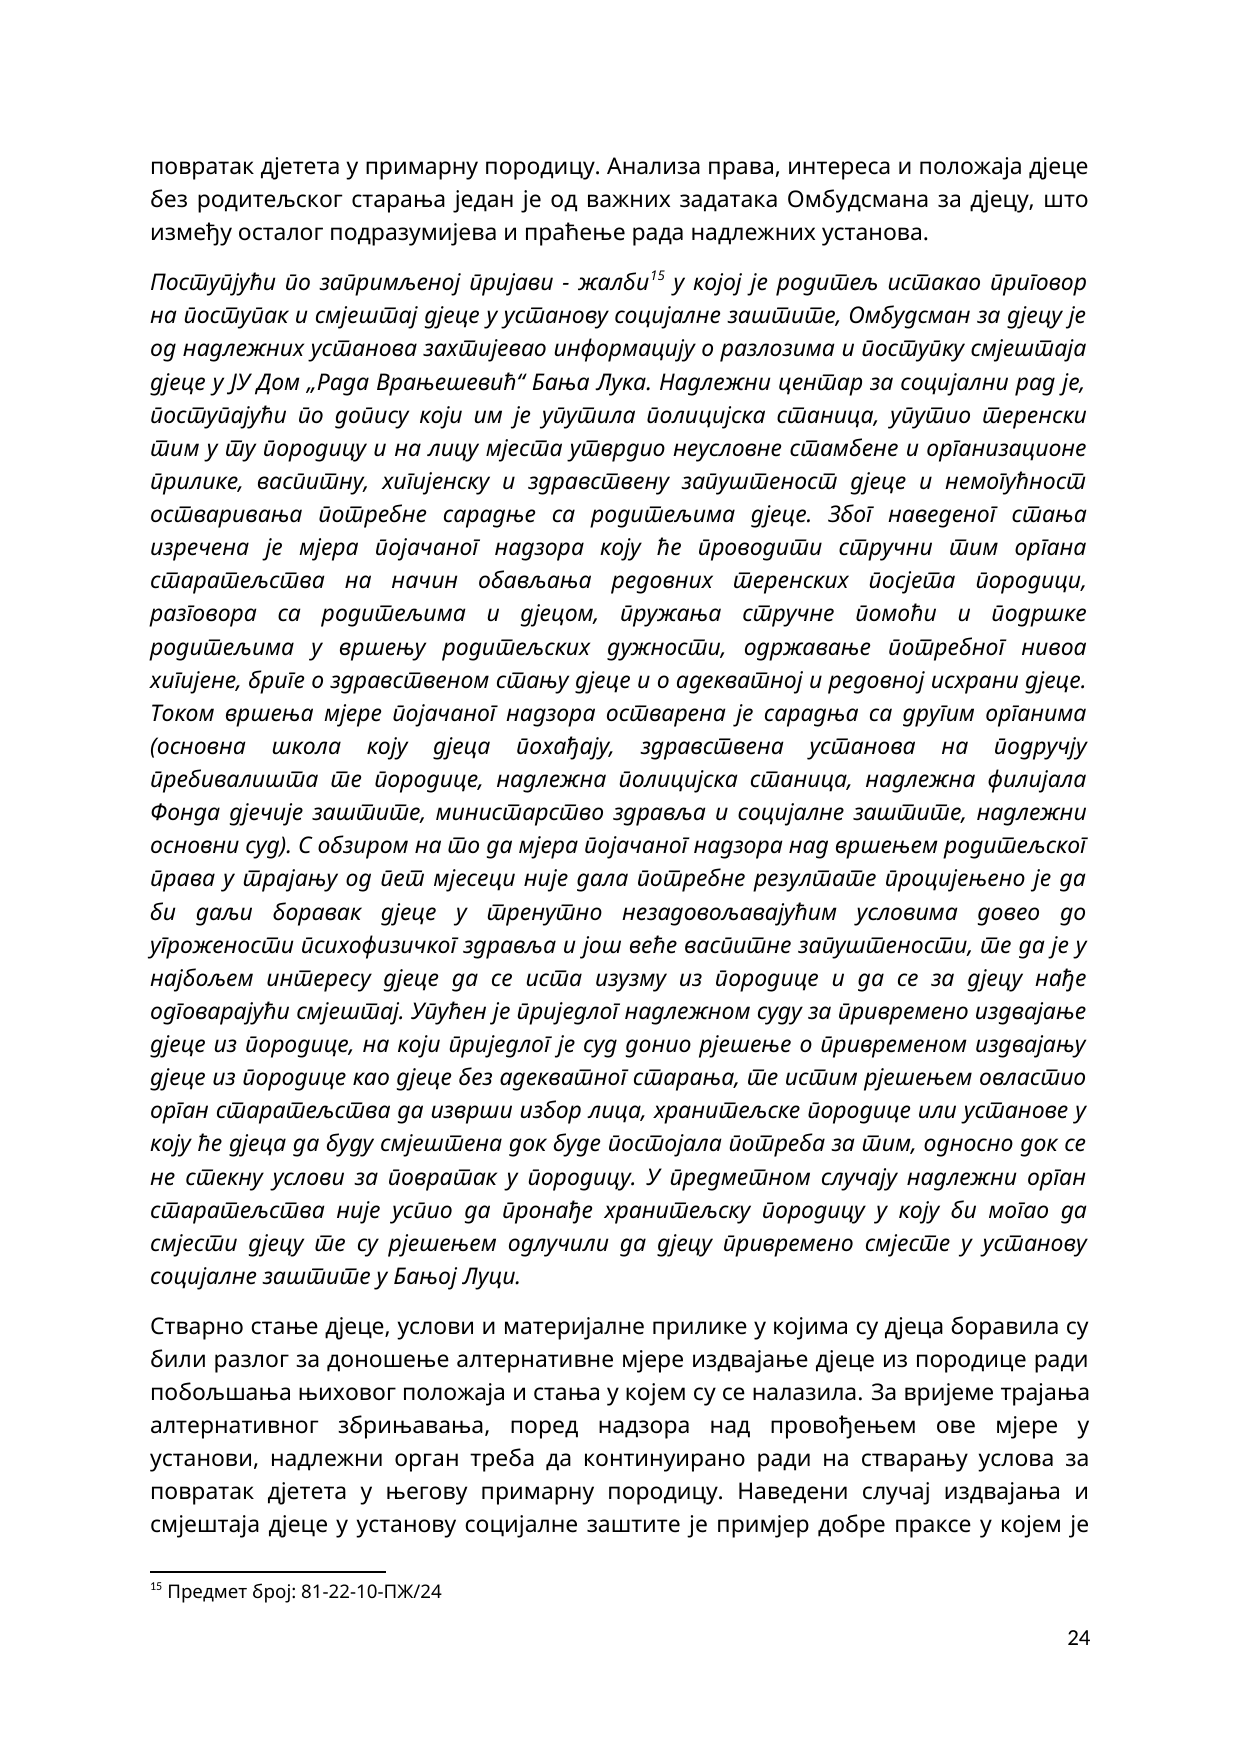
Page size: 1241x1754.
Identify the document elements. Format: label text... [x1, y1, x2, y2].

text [150, 1309, 1090, 1539]
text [150, 150, 1090, 247]
text Поступјући по запримљеној пријави - жалби у којој је родитељ истакао приговор на поступак и смјештај дјеце у установу социјалне заштите, Омбудсман за дјецу је од надлежних установа захтијевао информацију о разлозима и поступку смјештаја дјеце у ЈУ Дом „Рада Врањешевић“ Бања Лука. Надлежни центар за социјални рад је, поступајући по допису који им је упутила полицијска станица, упутио теренски тим у ту породицу и на лицу мјеста утврдио неусловне стамбене и организационе прилике, васпитну, хигијенску и здравствену запуштеност дјеце и немогућност остваривања потребне сарадње са родитељима дјеце. Због наведеног стања изречена је мјера појачаног надзора коју ће проводити стручни тим органа старатељства на начин обављања редовних теренских посјета породици, разговора са родитељима и дјецом, пружања стручне помоћи и подршке родитељима у вршењу родитељских дужности, одржавање потребног нивоа хигијене, бриге о здравственом стању дјеце и о адекватној и редовној исхрани дјеце. Током вршења мјере појачаног надзора остварена је сарадња са другим органима (основна школа коју дјеца похађају, здравствена установа на подручју пребивалишта те породице, надлежна полицијска станица, надлежна филијала Фонда дјечије заштите, министарство здравља и социјалне заштите, надлежни основни суд). С обзиром на то да мјера појачаног надзора над вршењем родитељског права у трајању од пет мјесеци није дала потребне резултате процијењено је да би даљи боравак дјеце у тренутно незадовољавајућим условима довео до угрожености психофизичког здравља и још веће васпитне запуштености, те да је у најбољем интересу дјеце да се иста изузму из породице и да се за дјецу нађе одговарајући смјештај. Упућен је приједлог надлежном суду за привремено издвајање дјеце из породице, на који приједлог је суд донио рјешење о привременом издвајању дјеце из породице као дјеце без адекватног старања, те истим рјешењем овластио орган старатељства да изврши избор лица, хранитељске породице или установе у коју ће дјеца да буду смјештена док буде постојала потреба за тим, односно док се не стекну услови за повратак у породицу. У предметном случају надлежни орган старатељства није успио да пронађе хранитељску породицу у коју би могао да смјести дјецу те су рјешењем одлучили да дјецу привремено смјесте у установу социјалне заштите у Бањој Луци. [150, 266, 1090, 1291]
